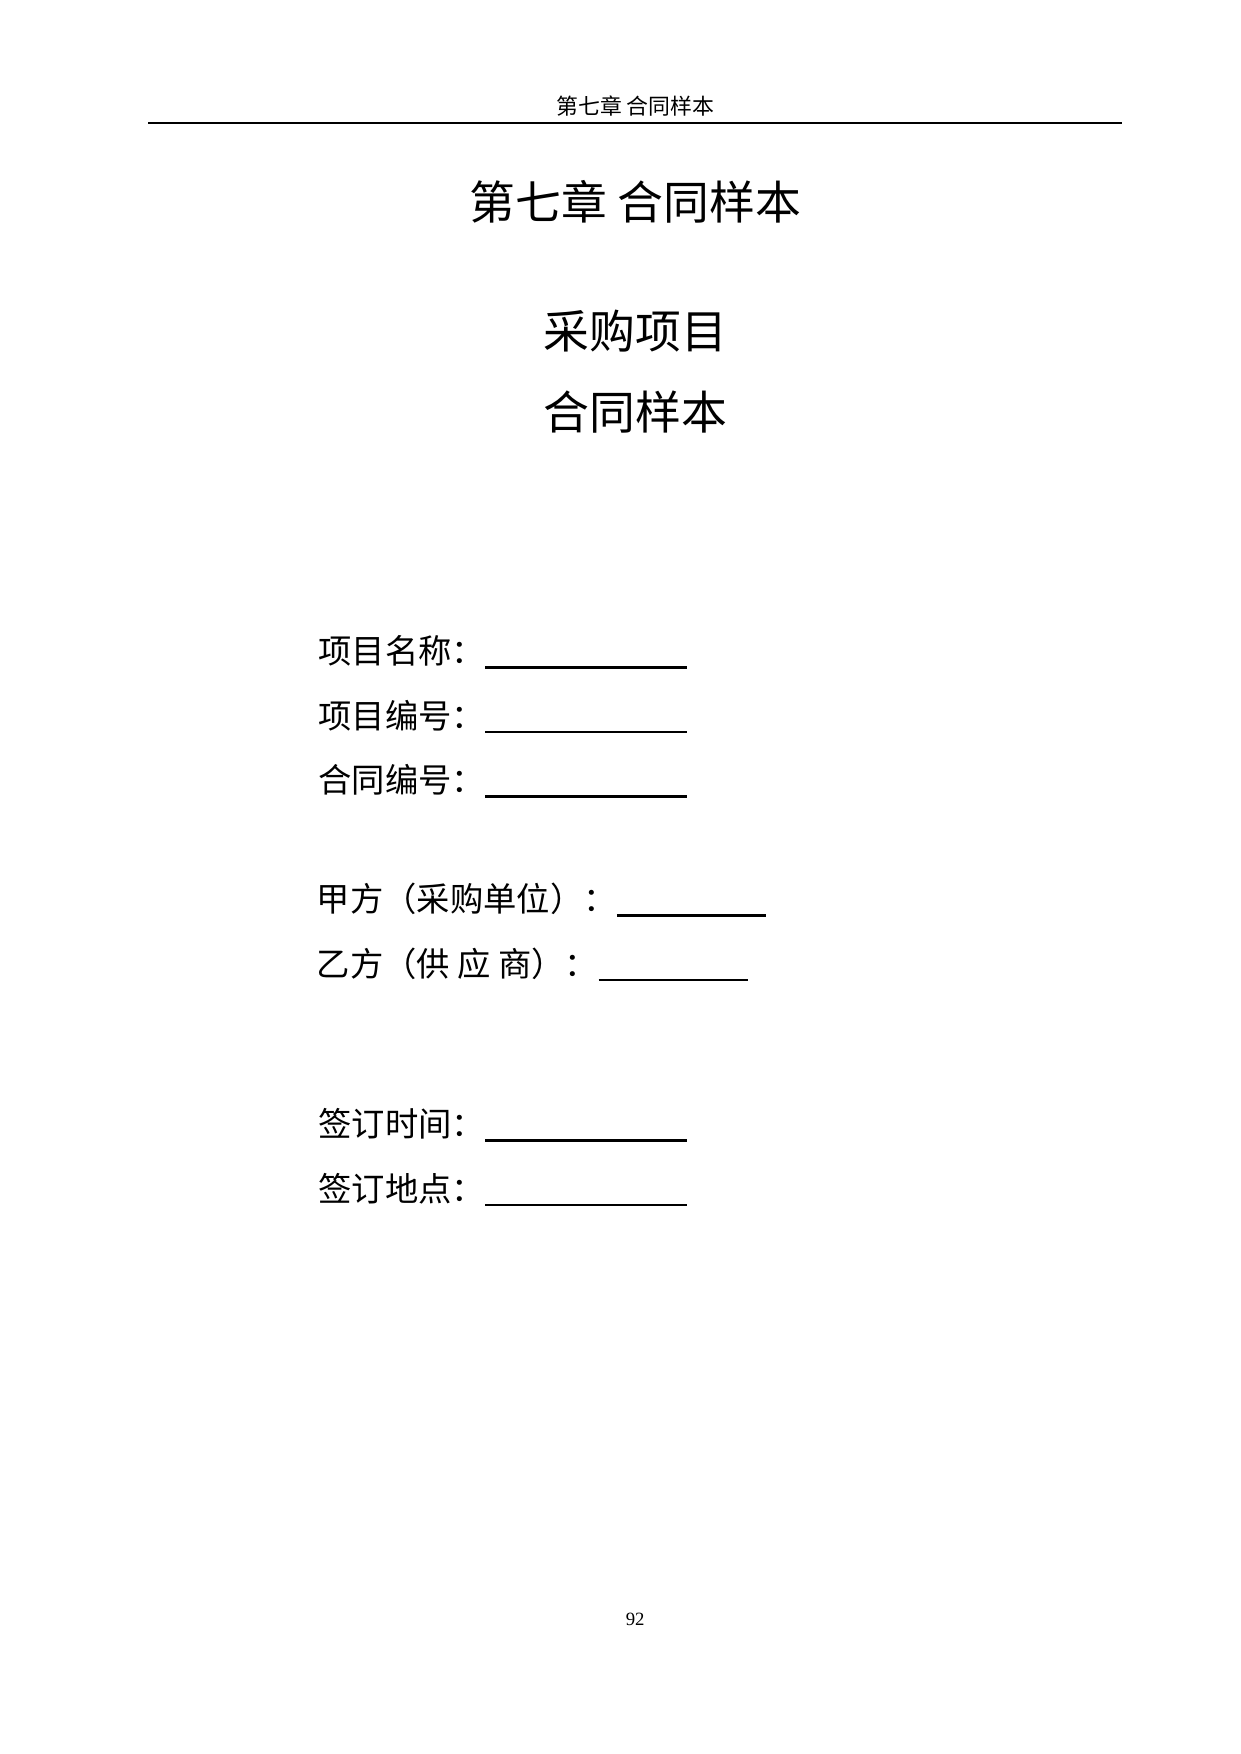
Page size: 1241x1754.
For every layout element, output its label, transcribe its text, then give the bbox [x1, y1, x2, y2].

text 乙方（供 应 商）： [148, 938, 1122, 986]
text 签订地点： [148, 1163, 1122, 1211]
subtitle 第七章 合同样本 [148, 173, 1122, 231]
text 项目名称： [148, 625, 1122, 673]
text 签订时间： [148, 1098, 1122, 1146]
text 合同编号： [148, 754, 1122, 802]
text 项目编号： [148, 689, 1122, 738]
text 合同样本 [148, 377, 1122, 443]
text 甲方（采购单位）： [148, 873, 1122, 921]
text 采购项目 [148, 302, 1122, 360]
